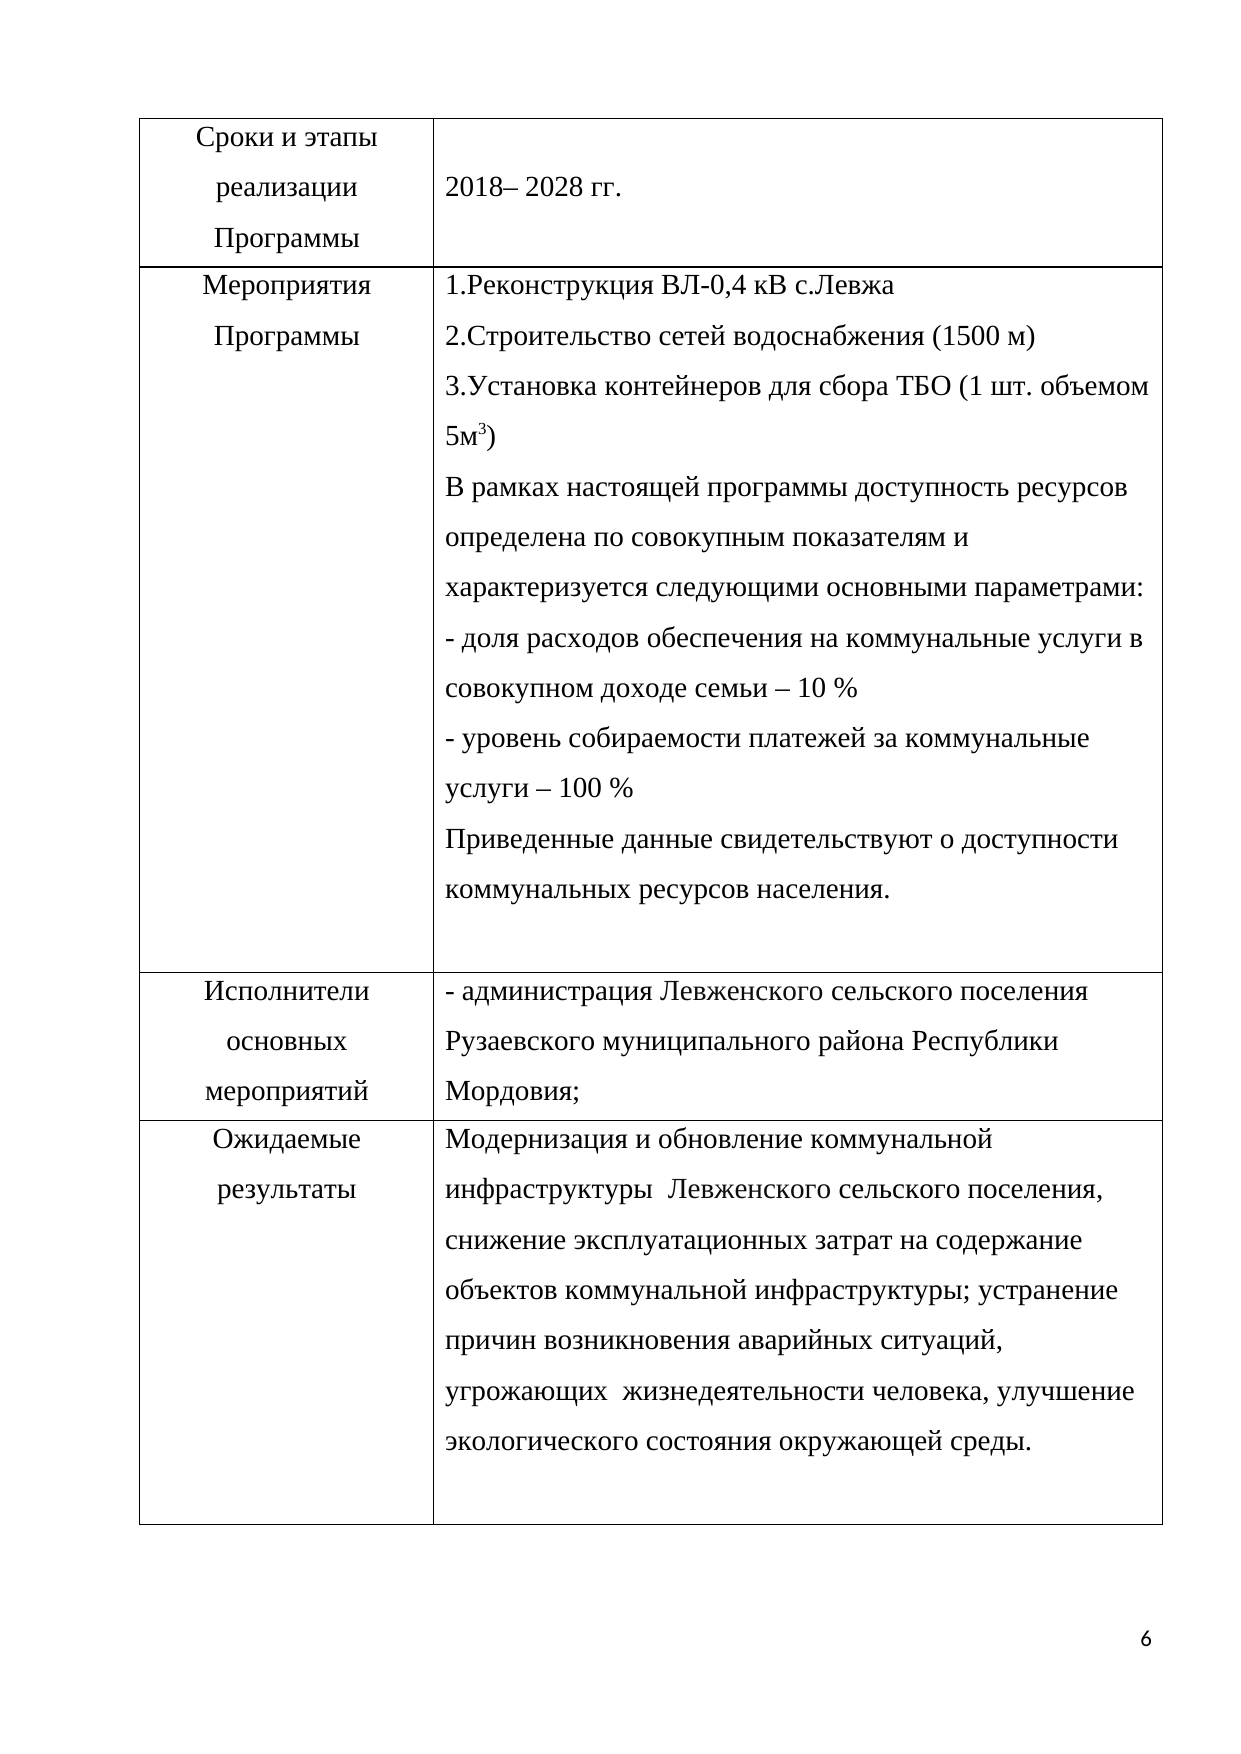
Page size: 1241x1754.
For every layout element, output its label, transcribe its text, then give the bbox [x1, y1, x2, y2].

table_cell - администрация Левженского сельского поселения Рузаевского муниципального района Республики Мордовия; [434, 973, 1162, 1120]
table_cell 1.Реконструкция ВЛ-0,4 кВ с.Левжа 2.Строительство сетей водоснабжения (1500 м) 3.Установка контейнеров для сбора ТБО (1 шт. объемом 5м3) В рамках настоящей программы доступность ресурсов определена по совокупным показателям и характеризуется следующими основными параметрами: - доля расходов обеспечения на коммунальные услуги в совокупном доходе семьи – 10 % - уровень собираемости платежей за коммунальные услуги – 100 % Приведенные данные свидетельствуют о доступности коммунальных ресурсов населения. [434, 268, 1162, 972]
table_cell Исполнители основных мероприятий [140, 973, 433, 1120]
table_cell Мероприятия Программы [140, 268, 433, 972]
table_cell Сроки и этапы реализации Программы [140, 119, 433, 266]
table_cell 2018– 2028 гг. [434, 119, 1162, 266]
table_cell Модернизация и обновление коммунальной инфраструктуры Левженского сельского поселения, снижение эксплуатационных затрат на содержание объектов коммунальной инфраструктуры; устранение причин возникновения аварийных ситуаций, угрожающих жизнедеятельности человека, улучшение экологического состояния окружающей среды. [434, 1121, 1162, 1523]
table_cell Ожидаемые результаты [140, 1121, 433, 1523]
